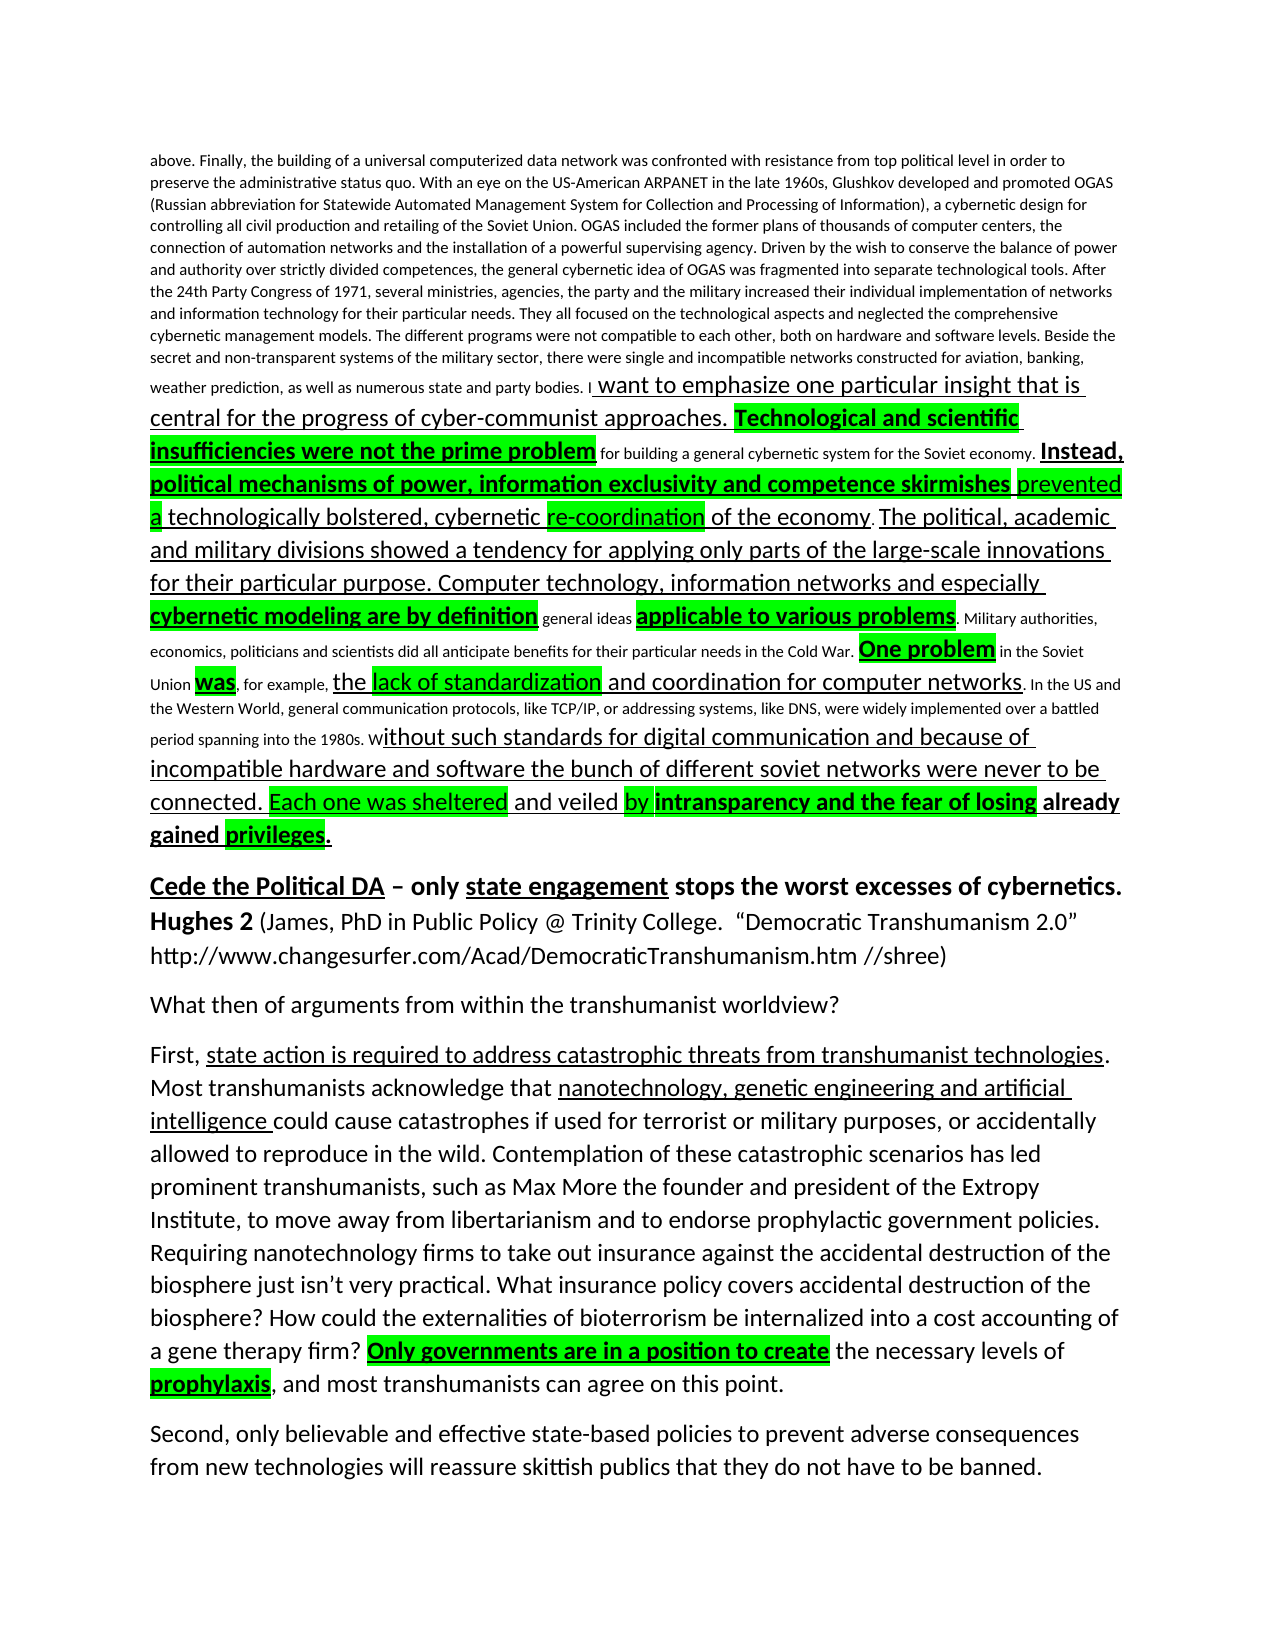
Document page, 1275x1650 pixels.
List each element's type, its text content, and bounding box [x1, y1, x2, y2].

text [150, 1418, 1125, 1481]
subtitle Cede the Political DA – only state engagement stops the worst excesses of cybernetics. [150, 869, 1125, 902]
text What then of arguments from within the transhumanist worldview? [150, 989, 1125, 1020]
text Hughes 2 (James, PhD in Public Policy @ Trinity College. “Democratic Transhumanism 2.0” http://www.changesurfer.com/Acad/DemocraticTranshumanism.htm //shree) [150, 904, 1125, 971]
text First, state action is required to address catastrophic threats from transhumanist technologies. Most transhumanists acknowledge that nanotechnology, genetic engineering and artificial intelligence could cause catastrophes if used for terrorist or military purposes, or accidentally allowed to reproduce in the wild. Contemplation of these catastrophic scenarios has led prominent transhumanists, such as Max More the founder and president of the Extropy Institute, to move away from libertarianism and to endorse prophylactic government policies. Requiring nanotechnology firms to take out insurance against the accidental destruction of the biosphere just isn’t very practical. What insurance policy covers accidental destruction of the biosphere? How could the externalities of bioterrorism be internalized into a cost accounting of a gene therapy firm? Only governments are in a position to create the necessary levels of prophylaxis, and most transhumanists can agree on this point. [150, 1039, 1125, 1399]
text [150, 150, 1125, 850]
